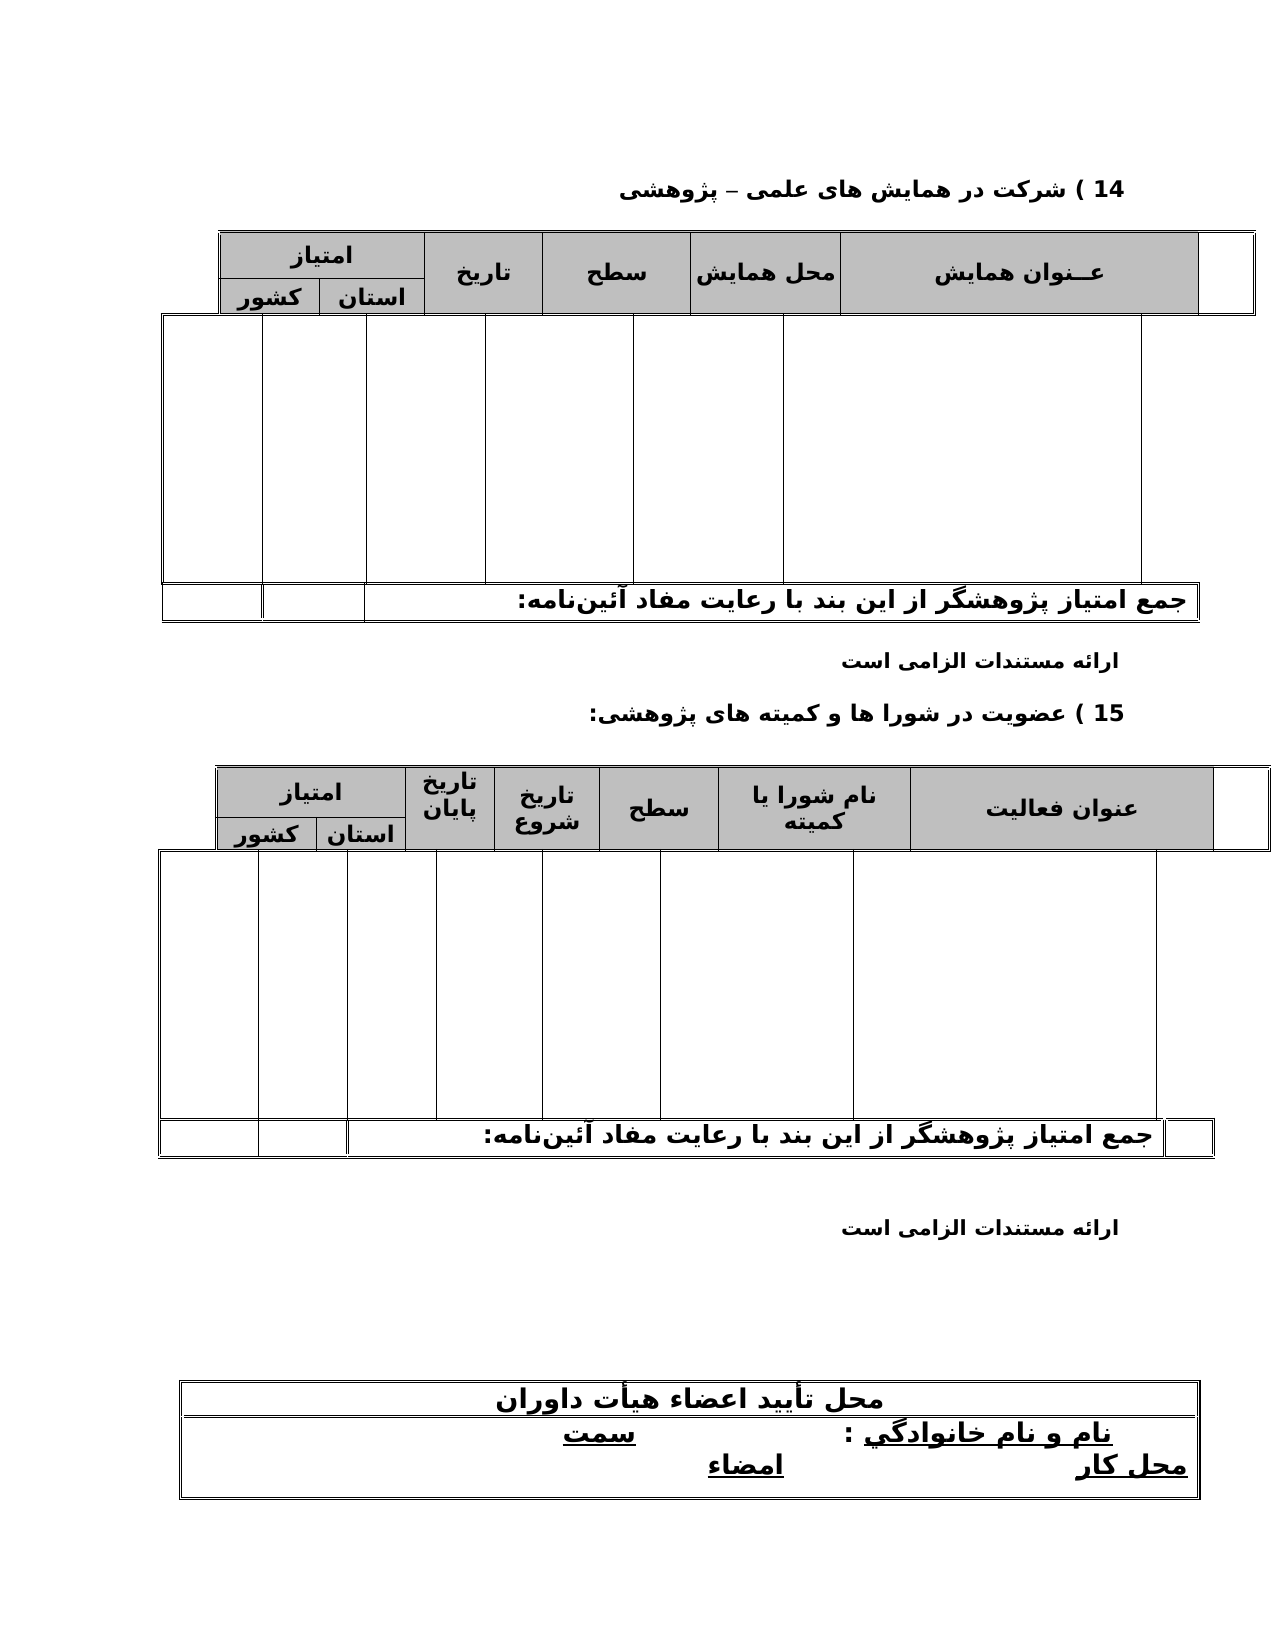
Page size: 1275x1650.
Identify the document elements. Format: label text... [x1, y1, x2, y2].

table_cell جمع امتياز پژوهشگر از اين بند با رعايت مفاد آئين‌نامه: [348, 1118, 1164, 1156]
table_cell [161, 852, 258, 1117]
table_cell [486, 316, 633, 582]
table_cell کشور [218, 818, 316, 849]
table_cell [259, 1121, 348, 1156]
table_cell [1142, 316, 1197, 582]
table_cell [367, 316, 485, 582]
table_header عــنوان همایش [841, 233, 1198, 313]
table_cell [263, 316, 366, 582]
table_cell کشور [221, 279, 319, 313]
table_cell [262, 585, 364, 620]
table_header تاريخ شروع [495, 768, 599, 849]
text ارائه مستندات الزامی است [192, 1216, 1125, 1241]
table_header امتياز [217, 768, 405, 817]
table_header تاريخ [425, 233, 542, 313]
table_header نام شورا یا کمیته [719, 768, 910, 849]
table_cell استان [320, 279, 424, 313]
table_cell [1165, 1118, 1214, 1156]
table_cell [1157, 852, 1212, 1117]
table_cell [784, 316, 1141, 582]
table_cell [160, 1121, 258, 1156]
table_header سطح [600, 768, 718, 849]
table_cell [348, 852, 436, 1117]
table_header امتياز [220, 233, 424, 278]
text 15 ) عضویت در شورا ها و کمیته های پژوهشی: [192, 700, 1125, 727]
table_cell [259, 852, 347, 1117]
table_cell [182, 1415, 1197, 1497]
table_cell [634, 316, 783, 582]
table_cell جمع امتياز پژوهشگر از اين بند با رعايت مفاد آئين‌نامه: [365, 585, 1198, 620]
table_cell [661, 852, 853, 1117]
table_cell [164, 316, 262, 582]
table_cell استان [317, 818, 405, 849]
text ارائه مستندات الزامی است [192, 649, 1125, 674]
table_header محل همایش [691, 233, 840, 313]
text 14 ) شرکت در همایش های علمی – پژوهشی [192, 176, 1125, 203]
table_cell [543, 852, 660, 1117]
table_header عنوان فعالیت [911, 768, 1213, 849]
table_header سطح [543, 233, 690, 313]
table_cell [437, 852, 542, 1117]
table_header تاریخ پایان [406, 768, 494, 849]
table_cell [163, 585, 262, 620]
table_cell [854, 852, 1156, 1117]
table_header محل تأييد اعضاء هیأت داوران [182, 1383, 1197, 1414]
